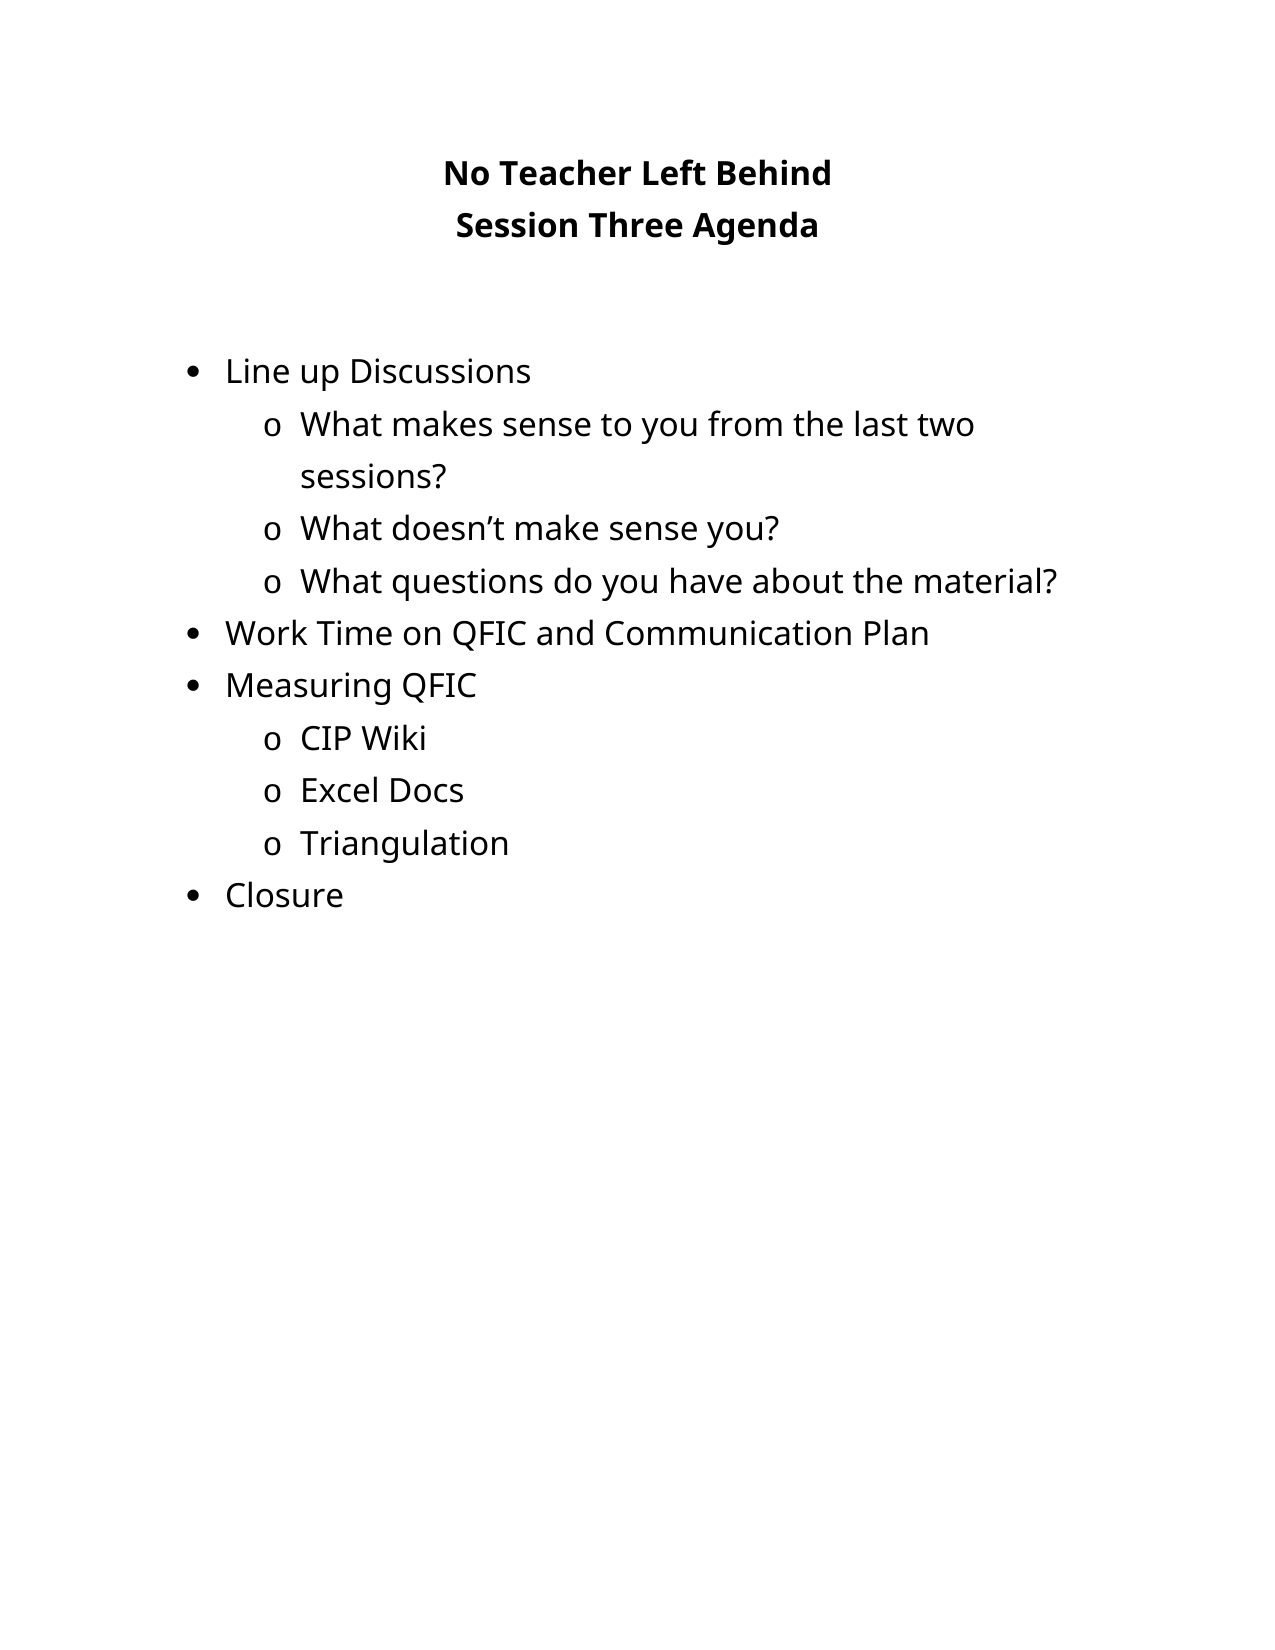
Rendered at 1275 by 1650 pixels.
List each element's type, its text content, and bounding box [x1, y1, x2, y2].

list What doesn’t make sense you? [262, 505, 1125, 551]
list Closure [187, 872, 1125, 917]
list Excel Docs [262, 767, 1125, 813]
list What questions do you have about the material? [262, 558, 1125, 603]
list What makes sense to you from the last two sessions? [262, 400, 1125, 498]
list Measuring QFIC [187, 662, 1125, 708]
list Line up Discussions [187, 348, 1125, 394]
text No Teacher Left Behind Session Three Agenda [150, 150, 1125, 248]
list Work Time on QFIC and Communication Plan [187, 610, 1125, 656]
list Triangulation [262, 819, 1125, 865]
list CIP Wiki [262, 714, 1125, 760]
